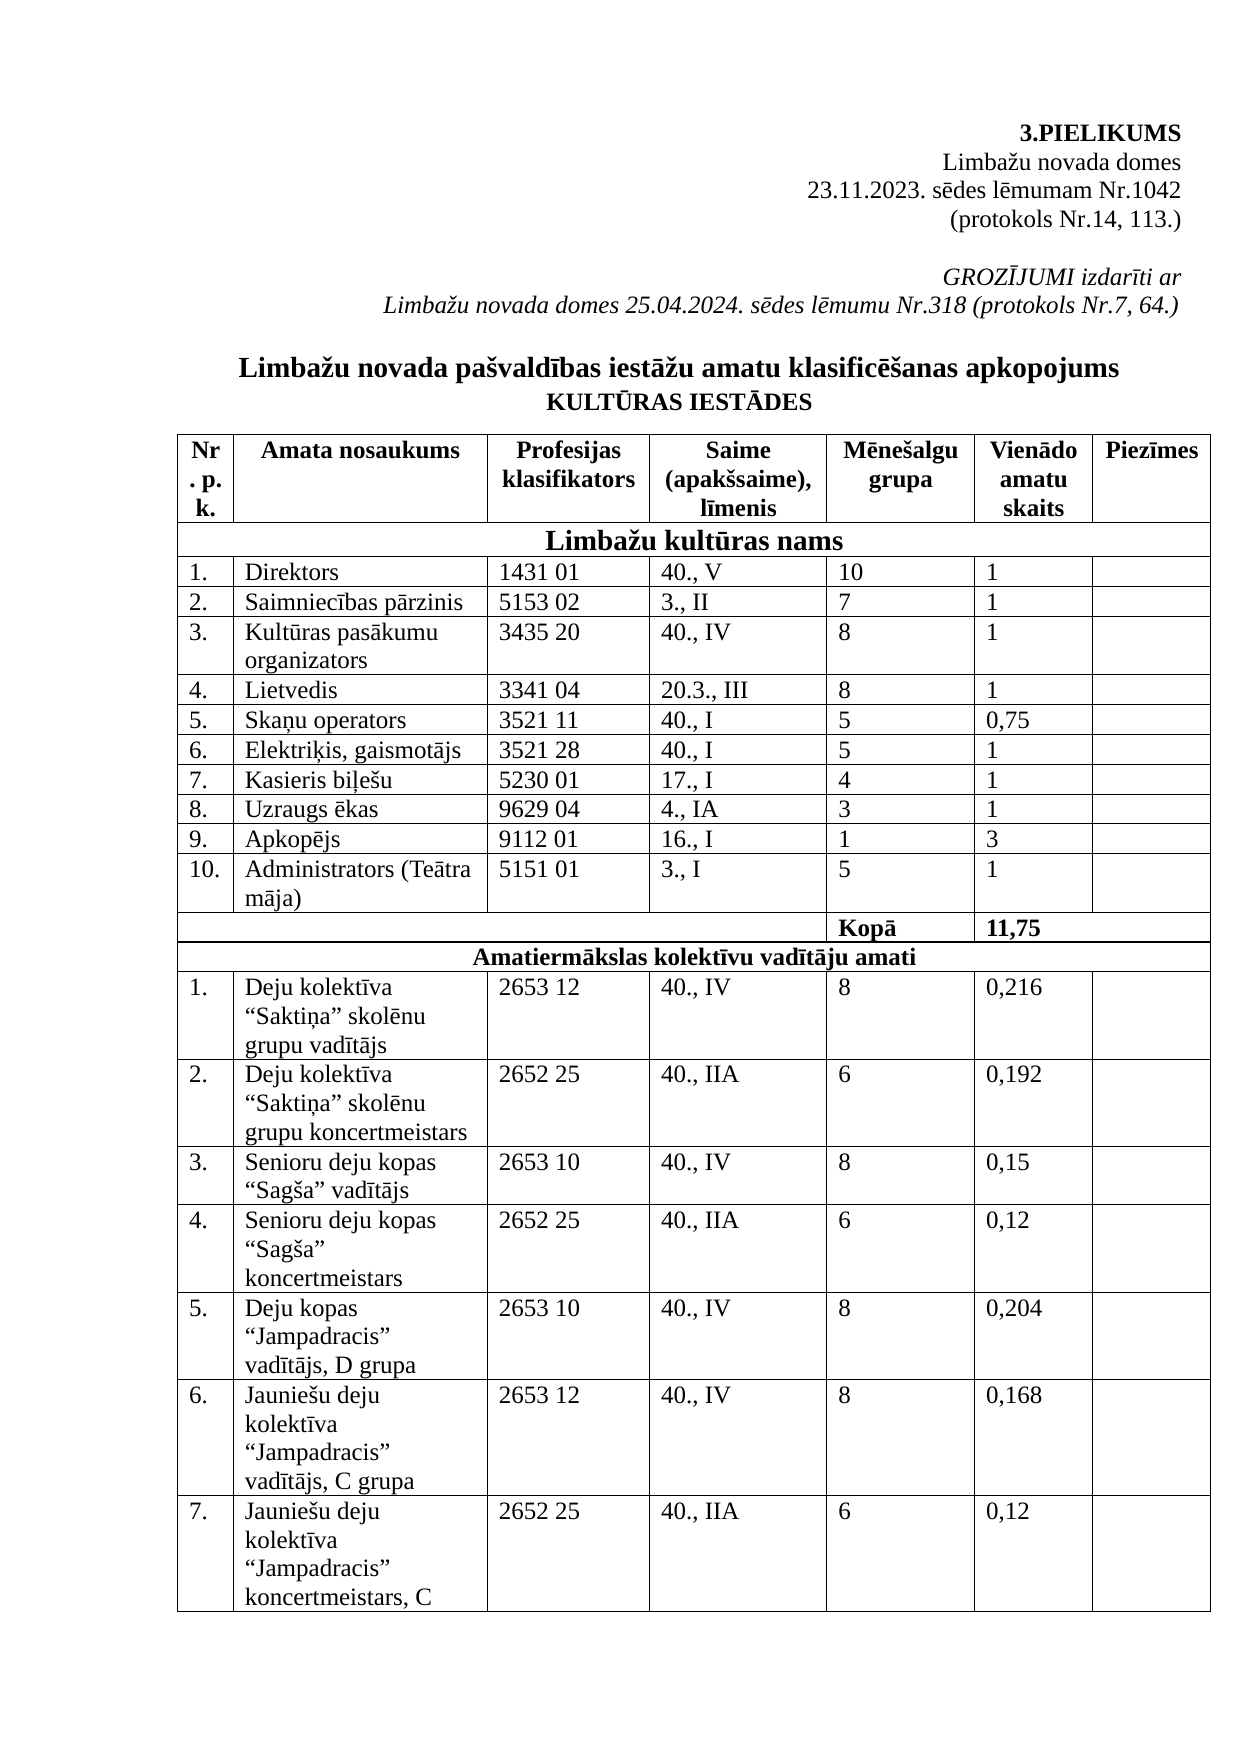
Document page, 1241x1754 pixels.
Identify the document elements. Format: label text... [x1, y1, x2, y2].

table_header Mēnešalgu grupa [827, 435, 974, 522]
table_cell 40., IV [650, 1380, 826, 1495]
table_header Nr. p. k. [178, 435, 233, 522]
table_cell 0,168 [975, 1380, 1092, 1495]
table_cell 4 [827, 765, 974, 793]
table_cell Saimniecības pārzinis [234, 587, 487, 616]
table_cell 3., I [650, 854, 826, 912]
table_cell Amatiermākslas kolektīvu vadītāju amati [178, 943, 1210, 971]
table_cell 0,15 [975, 1147, 1092, 1204]
table_cell 2652 25 [488, 1496, 649, 1611]
table_cell 3 [827, 795, 974, 823]
table_cell 40., IV [650, 972, 826, 1058]
table_header Amata nosaukums [234, 435, 487, 522]
table_cell Kasieris biļešu [234, 765, 487, 793]
table_cell 5230 01 [488, 765, 649, 793]
table_cell 40., V [650, 557, 826, 586]
table_cell 8 [827, 675, 974, 704]
table_cell [1093, 854, 1210, 912]
table_cell 9629 04 [488, 795, 649, 823]
table_cell [1093, 587, 1210, 616]
text Limbažu novada domes 25.04.2024. sēdes lēmumu Nr.318 (protokols Nr.7, 64.) [177, 291, 1181, 319]
table_cell Deju kopas “Jampadracis” vadītājs, D grupa [234, 1293, 487, 1379]
table_cell [1093, 1060, 1210, 1146]
table_cell 8 [827, 1147, 974, 1204]
table_cell [1093, 824, 1210, 853]
table_cell 17., I [650, 765, 826, 793]
table_cell [1093, 617, 1210, 674]
table_cell 3341 04 [488, 675, 649, 704]
table_cell Administrators (Teātra māja) [234, 854, 487, 912]
table_cell Kultūras pasākumu organizators [234, 617, 487, 674]
table_cell 6. [178, 735, 233, 764]
table_cell 5153 02 [488, 587, 649, 616]
text KULTŪRAS IESTĀDES [177, 387, 1181, 415]
table_cell 10. [178, 854, 233, 912]
text 3.PIELIKUMS [809, 118, 1181, 147]
table_cell 40., IV [650, 617, 826, 674]
table_cell 3521 28 [488, 735, 649, 764]
table_cell 10 [827, 557, 974, 586]
table_cell 0,204 [975, 1293, 1092, 1379]
table_cell [1093, 972, 1210, 1058]
table_cell 3., II [650, 587, 826, 616]
table_cell 2652 25 [488, 1060, 649, 1146]
table_cell Skaņu operators [234, 705, 487, 734]
table_cell 0,75 [975, 705, 1092, 734]
table_cell Deju kolektīva “Saktiņa” skolēnu grupu vadītājs [234, 972, 487, 1058]
text GROZĪJUMI izdarīti ar [215, 262, 1181, 291]
table_cell 8. [178, 795, 233, 823]
table_cell 4. [178, 675, 233, 704]
table_cell 6. [178, 1380, 233, 1495]
table_cell 7 [827, 587, 974, 616]
table_cell 3435 20 [488, 617, 649, 674]
table_cell 8 [827, 617, 974, 674]
table_cell 40., IIA [650, 1496, 826, 1611]
table_cell [1093, 765, 1210, 793]
table_cell 5 [827, 705, 974, 734]
table_cell 40., IIA [650, 1060, 826, 1146]
text Limbažu novada domes [177, 147, 1181, 176]
table_cell [1093, 675, 1210, 704]
text Limbažu novada pašvaldības iestāžu amatu klasificēšanas apkopojums [177, 350, 1181, 384]
table_cell 2. [178, 587, 233, 616]
table_cell [1093, 795, 1210, 823]
table_cell Deju kolektīva “Saktiņa” skolēnu grupu koncertmeistars [234, 1060, 487, 1146]
table_cell [1093, 1496, 1210, 1611]
table_cell 1 [975, 765, 1092, 793]
table_cell 40., IIA [650, 1205, 826, 1292]
table_cell 2. [178, 1060, 233, 1146]
table_cell Elektriķis, gaismotājs [234, 735, 487, 764]
table_cell 6 [827, 1060, 974, 1146]
table_cell 8 [827, 972, 974, 1058]
table_cell 1 [975, 675, 1092, 704]
table_cell Direktors [234, 557, 487, 586]
table_cell Senioru deju kopas “Sagša” koncertmeistars [234, 1205, 487, 1292]
table_cell [178, 913, 826, 941]
table_cell 2653 12 [488, 1380, 649, 1495]
table_cell 5. [178, 1293, 233, 1379]
table_cell 1 [975, 617, 1092, 674]
table_cell 1431 01 [488, 557, 649, 586]
table_cell 4. [178, 1205, 233, 1292]
table_cell [1093, 1147, 1210, 1204]
table_cell 2653 10 [488, 1147, 649, 1204]
table_cell Jauniešu deju kolektīva “Jampadracis” vadītājs, C grupa [234, 1380, 487, 1495]
table_cell [1093, 705, 1210, 734]
table_cell Limbažu kultūras nams [178, 523, 1210, 556]
table_header Profesijas klasifikators [488, 435, 649, 522]
table_cell [1093, 557, 1210, 586]
table_cell 6 [827, 1205, 974, 1292]
table_cell Kopā [827, 913, 974, 941]
table_cell 2652 25 [488, 1205, 649, 1292]
table_cell 3. [178, 617, 233, 674]
table_cell [1093, 1293, 1210, 1379]
table_cell 3521 11 [488, 705, 649, 734]
table_header Piezīmes [1093, 435, 1210, 522]
table_cell [1093, 1380, 1210, 1495]
table_cell 0,12 [975, 1205, 1092, 1292]
table_cell 40., I [650, 705, 826, 734]
table_cell 0,192 [975, 1060, 1092, 1146]
table_cell 20.3., III [650, 675, 826, 704]
table_cell 0,12 [975, 1496, 1092, 1611]
table_cell 0,216 [975, 972, 1092, 1058]
table_cell Lietvedis [234, 675, 487, 704]
table_cell [1093, 1205, 1210, 1292]
table_cell 40., I [650, 735, 826, 764]
table_cell [1093, 735, 1210, 764]
table_cell 3 [975, 824, 1092, 853]
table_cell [234, 1496, 487, 1611]
table_header Vienādo amatu skaits [975, 435, 1092, 522]
table_cell 11,75 [975, 913, 1210, 941]
table_cell 1 [975, 557, 1092, 586]
table_cell 40., IV [650, 1147, 826, 1204]
table_cell 6 [827, 1496, 974, 1611]
table_cell 9. [178, 824, 233, 853]
table_cell 1 [827, 824, 974, 853]
table_cell 1 [975, 854, 1092, 912]
table_cell 8 [827, 1293, 974, 1379]
table_cell 9112 01 [488, 824, 649, 853]
table_cell 40., IV [650, 1293, 826, 1379]
table_cell 5. [178, 705, 233, 734]
text 23.11.2023. sēdes lēmumam Nr.1042 [177, 176, 1181, 204]
table_cell 5 [827, 854, 974, 912]
table_cell 7. [178, 1496, 233, 1611]
table_cell 1. [178, 972, 233, 1058]
table_cell 5151 01 [488, 854, 649, 912]
table_cell 16., I [650, 824, 826, 853]
table_cell Apkopējs [234, 824, 487, 853]
table_cell 4., IA [650, 795, 826, 823]
table_cell 2653 12 [488, 972, 649, 1058]
table_cell 1 [975, 795, 1092, 823]
table_cell 2653 10 [488, 1293, 649, 1379]
text (protokols Nr.14, 113.) [177, 204, 1181, 233]
table_cell Uzraugs ēkas [234, 795, 487, 823]
table_cell 7. [178, 765, 233, 793]
table_header Saime (apakšsaime), līmenis [650, 435, 826, 522]
table_cell 1 [975, 735, 1092, 764]
table_cell 8 [827, 1380, 974, 1495]
table_cell 5 [827, 735, 974, 764]
table_cell 1 [975, 587, 1092, 616]
table_cell Senioru deju kopas “Sagša” vadītājs [234, 1147, 487, 1204]
table_cell 3. [178, 1147, 233, 1204]
table_cell 1. [178, 557, 233, 586]
